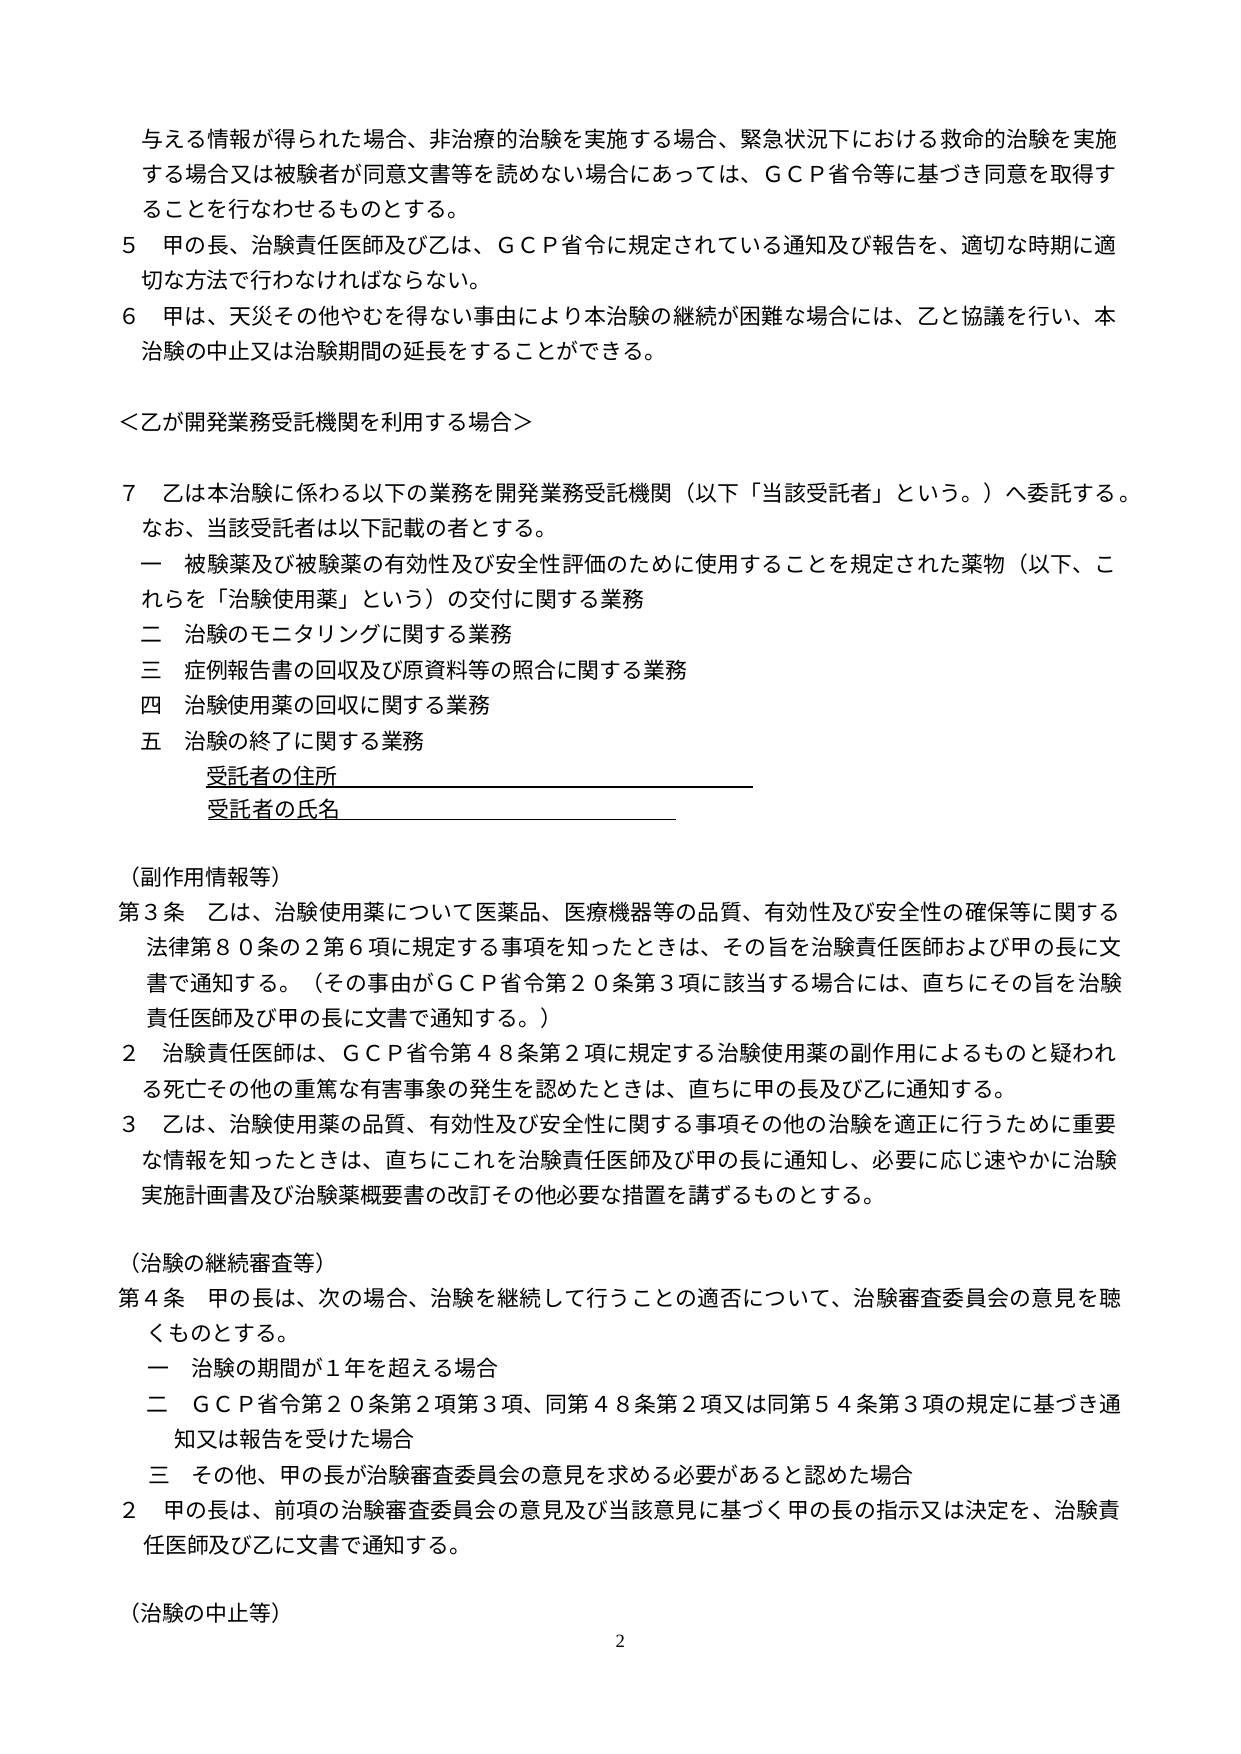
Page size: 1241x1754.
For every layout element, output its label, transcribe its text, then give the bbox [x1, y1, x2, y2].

text 受託者の住所 [118, 756, 1119, 792]
text （治験の継続審査等） [118, 1246, 1122, 1278]
text 第４条 甲の長は、次の場合、治験を継続して行うことの適否について、治験審査委員会の意見を聴くものとする。 [118, 1278, 1122, 1348]
text ２ 甲の長は、前項の治験審査委員会の意見及び当該意見に基づく甲の長の指示又は決定を、治験責任医師及び乙に文書で通知する。 [118, 1490, 1121, 1561]
text 受託者の氏名 [118, 792, 1122, 823]
text 三 その他、甲の長が治験審査委員会の意見を求める必要があると認めた場合 [148, 1455, 1119, 1490]
text 四 治験使用薬の回収に関する業務 [118, 685, 1119, 721]
text ５ 甲の長、治験責任医師及び乙は、ＧＣＰ省令に規定されている通知及び報告を、適切な時期に適切な方法で行わなければならない。 [118, 225, 1119, 296]
text （治験の中止等） [118, 1596, 1122, 1628]
text 五 治験の終了に関する業務 [118, 721, 1119, 756]
text ６ 甲は、天災その他やむを得ない事由により本治験の継続が困難な場合には、乙と協議を行い、本治験の中止又は治験期間の延長をすることができる。 [118, 296, 1119, 367]
text 第３条 乙は、治験使用薬について医薬品、医療機器等の品質、有効性及び安全性の確保等に関する法律第８０条の２第６項に規定する事項を知ったときは、その旨を治験責任医師および甲の長に文書で通知する。（その事由がＧＣＰ省令第２０条第３項に該当する場合には、直ちにその旨を治験責任医師及び甲の長に文書で通知する。） [118, 892, 1122, 1033]
text 一 治験の期間が１年を超える場合 [148, 1348, 1119, 1384]
text ＜乙が開発業務受託機関を利用する場合＞ [118, 402, 1119, 437]
text 三 症例報告書の回収及び原資料等の照合に関する業務 [118, 650, 1119, 685]
text ２ 治験責任医師は、ＧＣＰ省令第４８条第２項に規定する治験使用薬の副作用によるものと疑われる死亡その他の重篤な有害事象の発生を認めたときは、直ちに甲の長及び乙に通知する。 [118, 1033, 1119, 1104]
text 二 治験のモニタリングに関する業務 [118, 614, 1119, 650]
text 二 ＧＣＰ省令第２０条第２項第３項、同第４８条第２項又は同第５４条第３項の規定に基づき通知又は報告を受けた場合 [146, 1384, 1122, 1455]
text 一 被験薬及び被験薬の有効性及び安全性評価のために使用することを規定された薬物（以下、これらを「治験使用薬」という）の交付に関する業務 [118, 544, 1119, 614]
text ３ 乙は、治験使用薬の品質、有効性及び安全性に関する事項その他の治験を適正に行うために重要な情報を知ったときは、直ちにこれを治験責任医師及び甲の長に通知し、必要に応じ速やかに治験実施計画書及び治験薬概要書の改訂その他必要な措置を講ずるものとする。 [118, 1104, 1119, 1211]
text （副作用情報等） [118, 860, 1122, 892]
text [118, 119, 1119, 225]
text ７ 乙は本治験に係わる以下の業務を開発業務受託機関（以下「当該受託者」という。）へ委託する。なお、当該受託者は以下記載の者とする。 [118, 473, 1119, 544]
